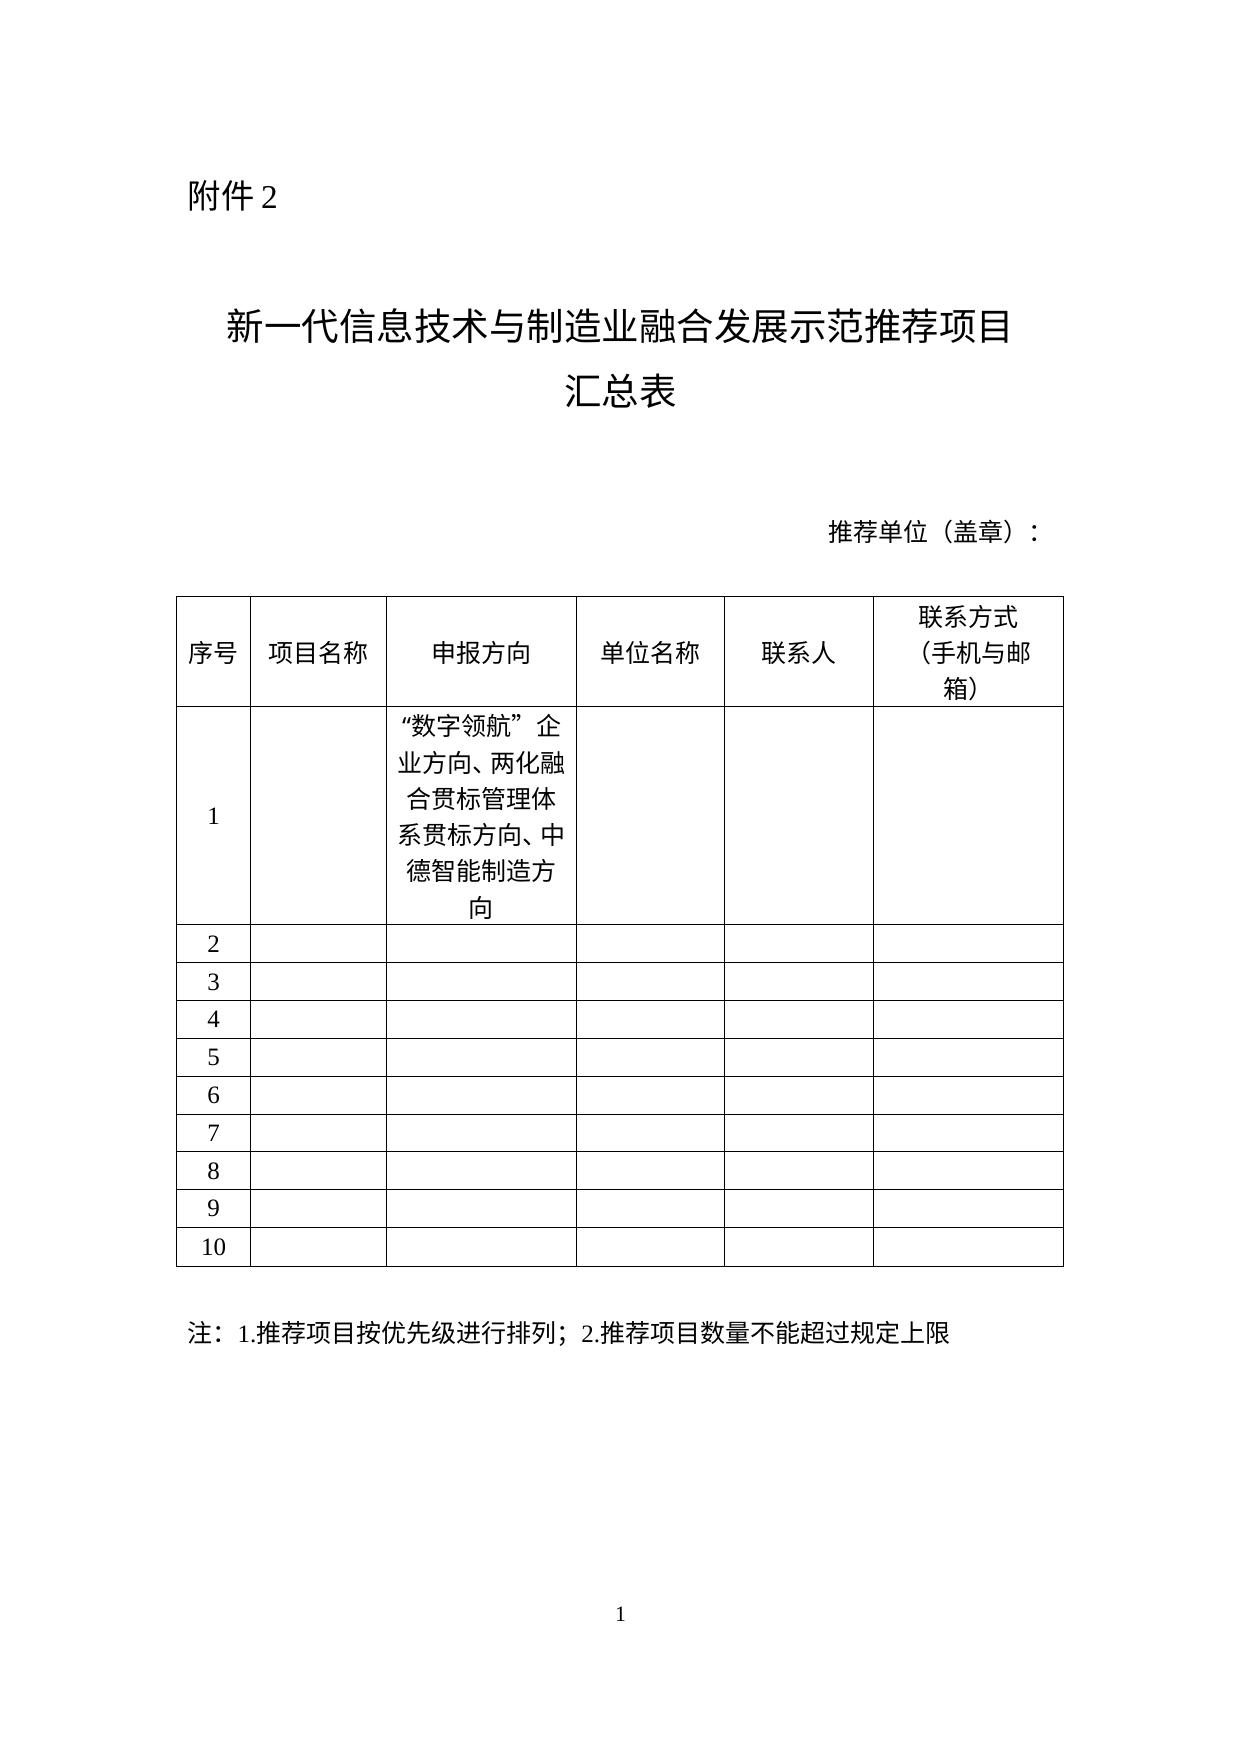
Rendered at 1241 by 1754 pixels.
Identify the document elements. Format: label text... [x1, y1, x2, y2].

table_cell [577, 1077, 724, 1113]
table_cell [251, 925, 386, 962]
table_cell [577, 963, 724, 1000]
table_cell [251, 963, 386, 1000]
table_cell [725, 925, 873, 962]
table_cell [577, 925, 724, 962]
table_cell [251, 1001, 386, 1038]
table_cell [387, 1115, 576, 1151]
table_cell [251, 1039, 386, 1076]
table_cell [251, 1115, 386, 1151]
table_header 申报方向 [387, 597, 576, 706]
table_cell [725, 963, 873, 1000]
table_cell [577, 1039, 724, 1076]
table_cell 8 [177, 1152, 250, 1189]
table_header 联系人 [725, 597, 873, 706]
table_cell [577, 1115, 724, 1151]
table_cell 10 [177, 1228, 250, 1266]
text 汇总表 [187, 356, 1053, 421]
table_cell [251, 707, 386, 924]
table_cell [874, 1152, 1063, 1189]
table_cell [725, 1228, 873, 1266]
table_cell [387, 963, 576, 1000]
table_cell [874, 1115, 1063, 1151]
table_cell [874, 1228, 1063, 1266]
table_cell [725, 1190, 873, 1227]
table_cell [577, 707, 724, 924]
table_cell 7 [177, 1115, 250, 1151]
text 新一代信息技术与制造业融合发展示范推荐项目 [187, 291, 1053, 356]
table_cell [874, 1001, 1063, 1038]
table_cell [725, 1152, 873, 1189]
table_cell [577, 1152, 724, 1189]
table_cell [251, 1152, 386, 1189]
table_cell [387, 1228, 576, 1266]
table_cell [725, 1001, 873, 1038]
list 附件2 [187, 161, 1053, 226]
table_cell [874, 925, 1063, 962]
table_cell [251, 1077, 386, 1113]
table_cell [874, 707, 1063, 924]
table_cell [251, 1228, 386, 1266]
text 推荐单位（盖章）： [187, 498, 1053, 563]
table_header 单位名称 [577, 597, 724, 706]
table_cell [387, 1001, 576, 1038]
table_cell [874, 963, 1063, 1000]
table_header 项目名称 [251, 597, 386, 706]
table_cell [387, 1077, 576, 1113]
text 注：1.推荐项目按优先级进行排列；2.推荐项目数量不能超过规定上限 [187, 1299, 1053, 1364]
table_cell 9 [177, 1190, 250, 1227]
table_cell [387, 1152, 576, 1189]
table_cell 5 [177, 1039, 250, 1076]
table_cell [725, 1077, 873, 1113]
table_cell [577, 1190, 724, 1227]
table_cell [387, 1190, 576, 1227]
table_cell [387, 925, 576, 962]
table_cell [251, 1190, 386, 1227]
table_cell [725, 1039, 873, 1076]
table_header 序号 [177, 597, 250, 706]
table_cell [874, 1077, 1063, 1113]
table_cell 3 [177, 963, 250, 1000]
table_cell 4 [177, 1001, 250, 1038]
table_cell [387, 1039, 576, 1076]
table_cell “数字领航”企业方向、两化融合贯标管理体系贯标方向、中德智能制造方向 [387, 707, 576, 924]
table_cell [577, 1228, 724, 1266]
table_cell [725, 1115, 873, 1151]
table_cell [874, 1039, 1063, 1076]
table_cell [874, 1190, 1063, 1227]
table_cell 1 [177, 707, 250, 924]
table_cell [577, 1001, 724, 1038]
table_header 联系方式 （手机与邮箱） [874, 597, 1063, 706]
table_cell 2 [177, 925, 250, 962]
table_cell [725, 707, 873, 924]
table_cell 6 [177, 1077, 250, 1113]
